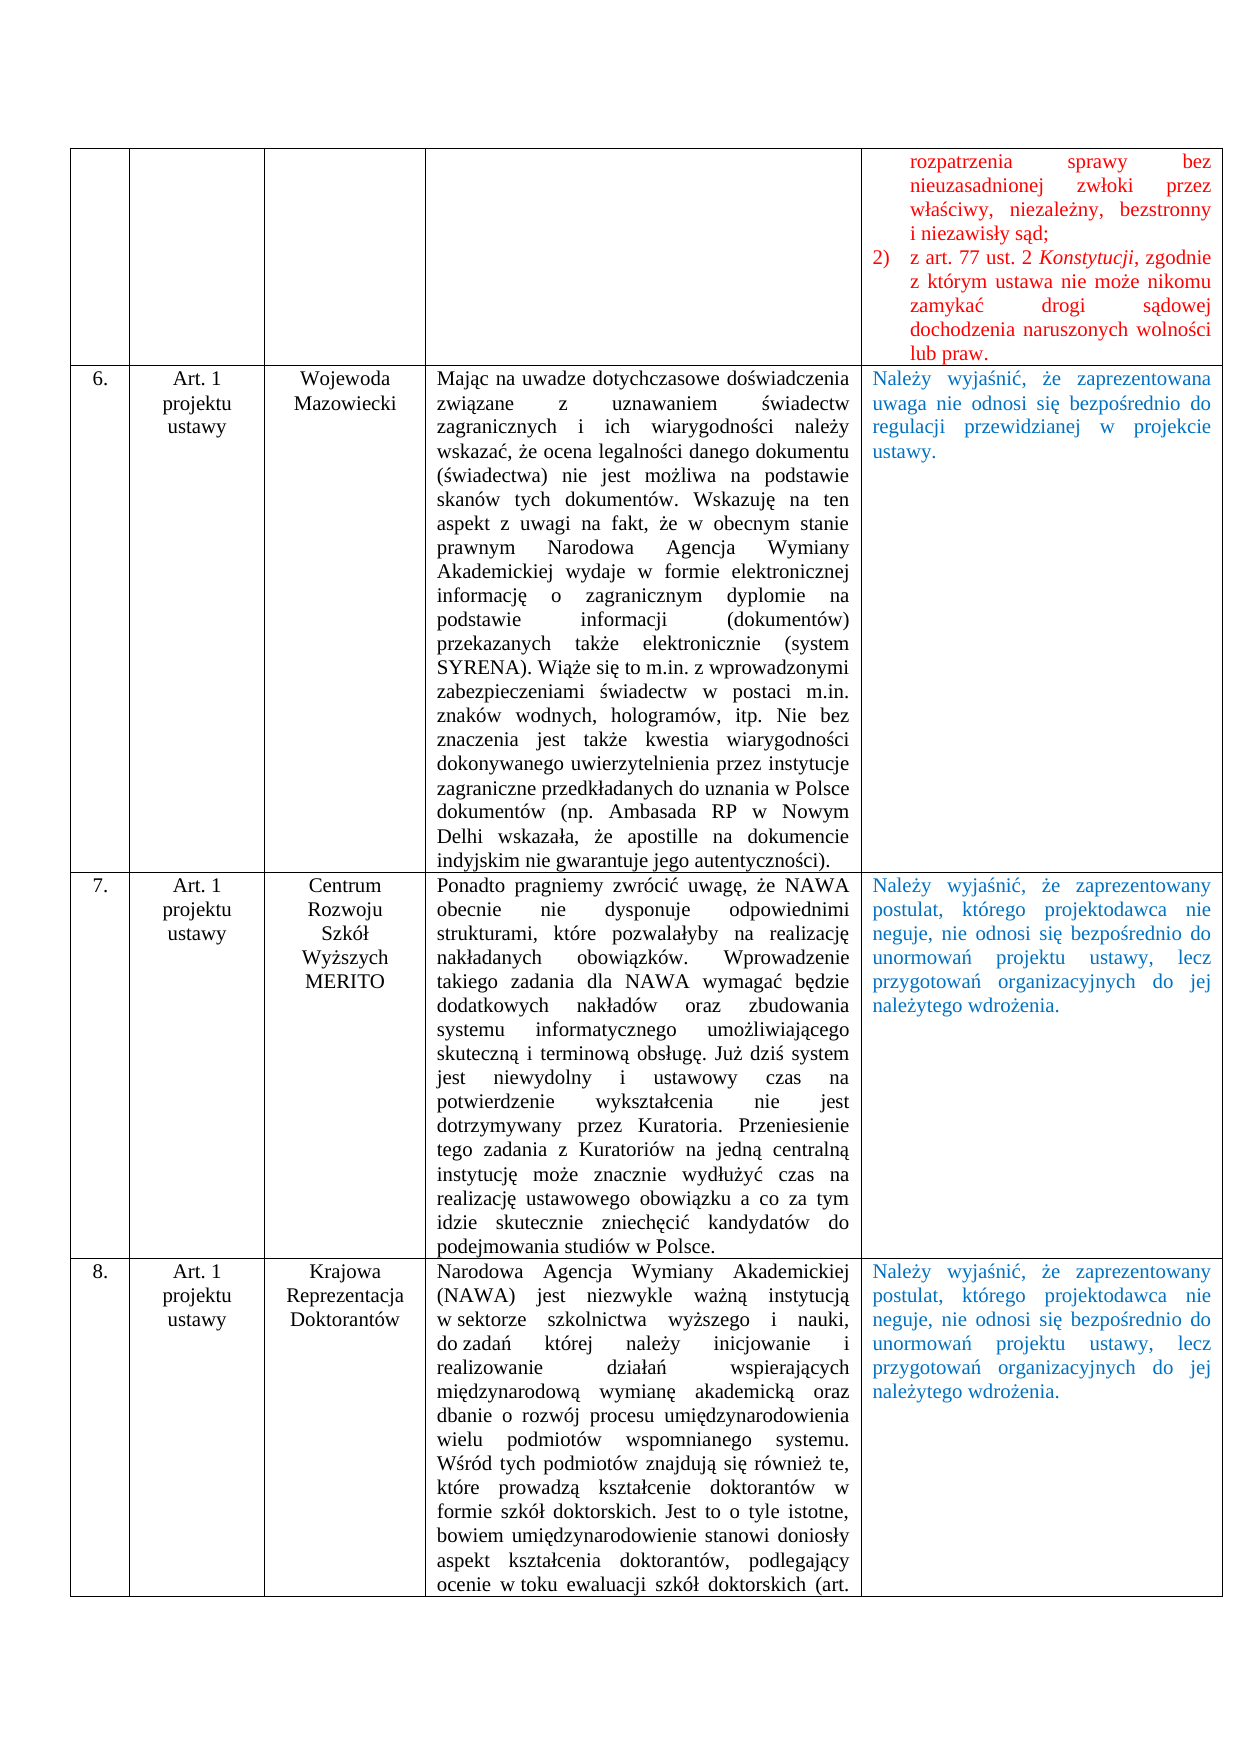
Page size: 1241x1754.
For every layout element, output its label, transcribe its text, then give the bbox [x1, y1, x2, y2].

table_cell Należy wyjaśnić, że zaprezentowana uwaga nie odnosi się bezpośrednio do regulacji przewidzianej w projekcie ustawy. [862, 366, 1222, 872]
table_cell 8. [71, 1259, 129, 1596]
table_cell Centrum Rozwoju Szkół Wyższych MERITO [265, 873, 425, 1258]
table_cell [862, 1259, 1222, 1596]
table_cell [862, 149, 1222, 365]
table_cell Art. 1 projektu ustawy [130, 366, 264, 872]
table_cell Ponadto pragniemy zwrócić uwagę, że NAWA obecnie nie dysponuje odpowiednimi strukturami, które pozwalałyby na realizację nakładanych obowiązków. Wprowadzenie takiego zadania dla NAWA wymagać będzie dodatkowych nakładów oraz zbudowania systemu informatycznego umożliwiającego skuteczną i terminową obsługę. Już dziś system jest niewydolny i ustawowy czas na potwierdzenie wykształcenia nie jest dotrzymywany przez Kuratoria. Przeniesienie tego zadania z Kuratoriów na jedną centralną instytucję może znacznie wydłużyć czas na realizację ustawowego obowiązku a co za tym idzie skutecznie zniechęcić kandydatów do podejmowania studiów w Polsce. [426, 873, 861, 1258]
table_cell Wojewoda Mazowiecki [265, 366, 425, 872]
table_cell 7. [71, 873, 129, 1258]
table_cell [265, 1259, 425, 1596]
table_cell 5. [71, 149, 129, 365]
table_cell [130, 1259, 264, 1596]
table_cell Mając na uwadze dotychczasowe doświadczenia związane z uznawaniem świadectw zagranicznych i ich wiarygodności należy wskazać, że ocena legalności danego dokumentu (świadectwa) nie jest możliwa na podstawie skanów tych dokumentów. Wskazuję na ten aspekt z uwagi na fakt, że w obecnym stanie prawnym Narodowa Agencja Wymiany Akademickiej wydaje w formie elektronicznej informację o zagranicznym dyplomie na podstawie informacji (dokumentów) przekazanych także elektronicznie (system SYRENA). Wiąże się to m.in. z wprowadzonymi zabezpieczeniami świadectw w postaci m.in. znaków wodnych, hologramów, itp. Nie bez znaczenia jest także kwestia wiarygodności dokonywanego uwierzytelnienia przez instytucje zagraniczne przedkładanych do uznania w Polsce dokumentów (np. Ambasada RP w Nowym Delhi wskazała, że apostille na dokumencie indyjskim nie gwarantuje jego autentyczności). [426, 366, 861, 872]
table_cell 6. [71, 366, 129, 872]
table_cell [130, 149, 264, 365]
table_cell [426, 1259, 861, 1596]
table_cell Art. 1 projektu ustawy [130, 873, 264, 1258]
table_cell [265, 149, 425, 365]
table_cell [426, 149, 861, 365]
